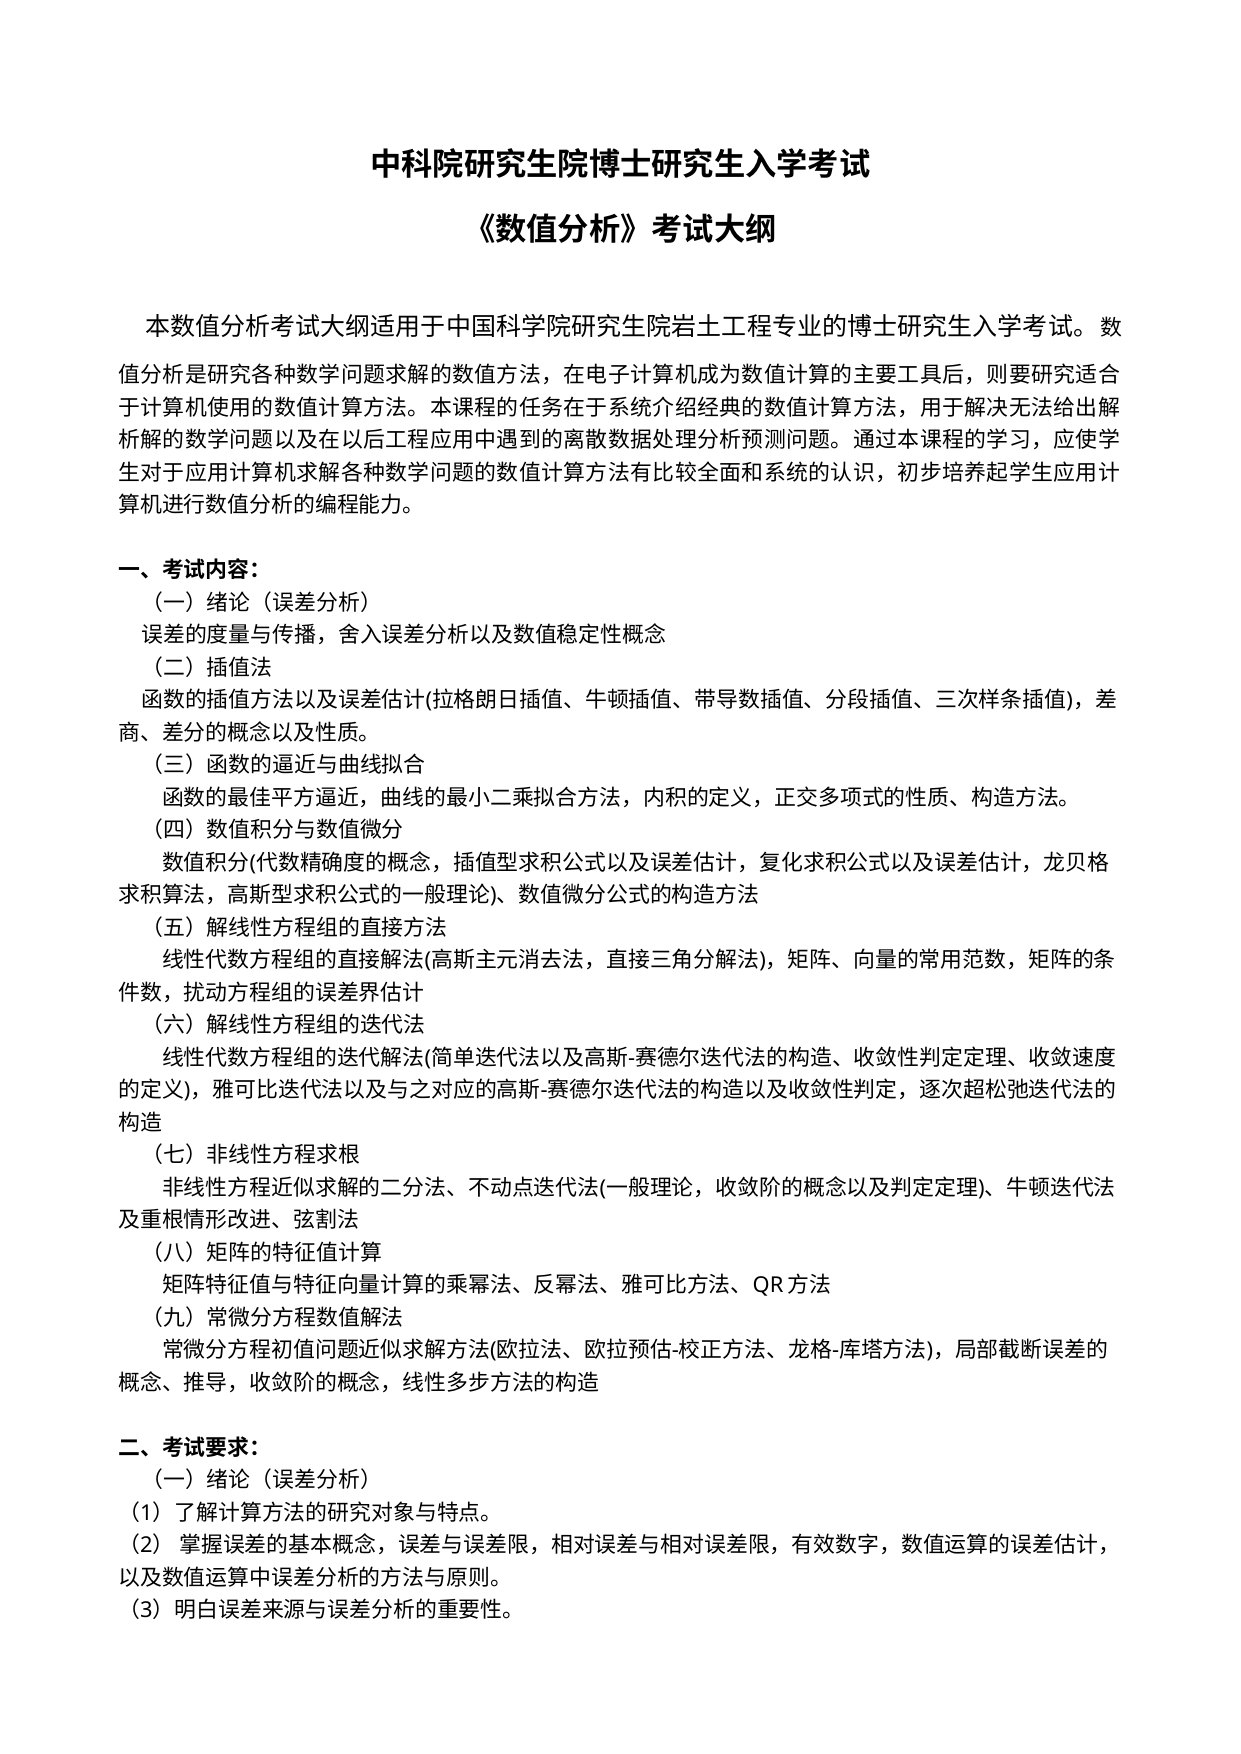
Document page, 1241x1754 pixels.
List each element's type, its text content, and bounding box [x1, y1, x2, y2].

text （七）非线性方程求根 [118, 1137, 1122, 1169]
text （四）数值积分与数值微分 [118, 812, 1122, 844]
text 常微分方程初值问题近似求解方法(欧拉法、欧拉预估-校正方法、龙格-库塔方法)，局部截断误差的概念、推导，收敛阶的概念，线性多步方法的构造 [118, 1332, 1122, 1397]
text 数值积分(代数精确度的概念，插值型求积公式以及误差估计，复化求积公式以及误差估计，龙贝格求积算法，高斯型求积公式的一般理论)、数值微分公式的构造方法 [118, 844, 1122, 909]
text 函数的插值方法以及误差估计(拉格朗日插值、牛顿插值、带导数插值、分段插值、三次样条插值)，差商、差分的概念以及性质。 [118, 682, 1122, 747]
text （二）插值法 [118, 649, 1122, 682]
text 中科院研究生院博士研究生入学考试 [118, 129, 1122, 194]
text （五）解线性方程组的直接方法 [118, 909, 1122, 942]
text 误差的度量与传播，舍入误差分析以及数值稳定性概念 [118, 617, 1122, 649]
text 二、考试要求： [118, 1429, 1122, 1462]
text 函数的最佳平方逼近，曲线的最小二乘拟合方法，内积的定义，正交多项式的性质、构造方法。 [118, 779, 1122, 812]
text （九）常微分方程数值解法 [118, 1299, 1122, 1332]
text （一）绪论（误差分析） [118, 1462, 1122, 1494]
text （八）矩阵的特征值计算 [118, 1234, 1122, 1267]
text 《数值分析》考试大纲 [118, 194, 1122, 259]
text （2） 掌握误差的基本概念，误差与误差限，相对误差与相对误差限，有效数字，数值运算的误差估计，以及数值运算中误差分析的方法与原则。 [118, 1527, 1122, 1592]
text （一）绪论（误差分析） [118, 584, 1122, 617]
text 一、考试内容： [118, 552, 1122, 584]
text 线性代数方程组的迭代解法(简单迭代法以及高斯-赛德尔迭代法的构造、收敛性判定定理、收敛速度的定义)，雅可比迭代法以及与之对应的高斯-赛德尔迭代法的构造以及收敛性判定，逐次超松弛迭代法的构造 [118, 1039, 1122, 1137]
text （1）了解计算方法的研究对象与特点。 [118, 1494, 1122, 1527]
text 本数值分析考试大纲适用于中国科学院研究生院岩土工程专业的博士研究生入学考试。数值分析是研究各种数学问题求解的数值方法，在电子计算机成为数值计算的主要工具后，则要研究适合于计算机使用的数值计算方法。本课程的任务在于系统介绍经典的数值计算方法，用于解决无法给出解析解的数学问题以及在以后工程应用中遇到的离散数据处理分析预测问题。通过本课程的学习，应使学生对于应用计算机求解各种数学问题的数值计算方法有比较全面和系统的认识，初步培养起学生应用计算机进行数值分析的编程能力。 [118, 292, 1122, 519]
text 非线性方程近似求解的二分法、不动点迭代法(一般理论，收敛阶的概念以及判定定理)、牛顿迭代法及重根情形改进、弦割法 [118, 1169, 1122, 1234]
text 线性代数方程组的直接解法(高斯主元消去法，直接三角分解法)，矩阵、向量的常用范数，矩阵的条件数，扰动方程组的误差界估计 [118, 942, 1122, 1007]
text （3）明白误差来源与误差分析的重要性。 [118, 1592, 1122, 1624]
text 矩阵特征值与特征向量计算的乘幂法、反幂法、雅可比方法、QR方法 [118, 1267, 1122, 1299]
text （六）解线性方程组的迭代法 [118, 1007, 1122, 1039]
text （三）函数的逼近与曲线拟合 [118, 747, 1122, 779]
